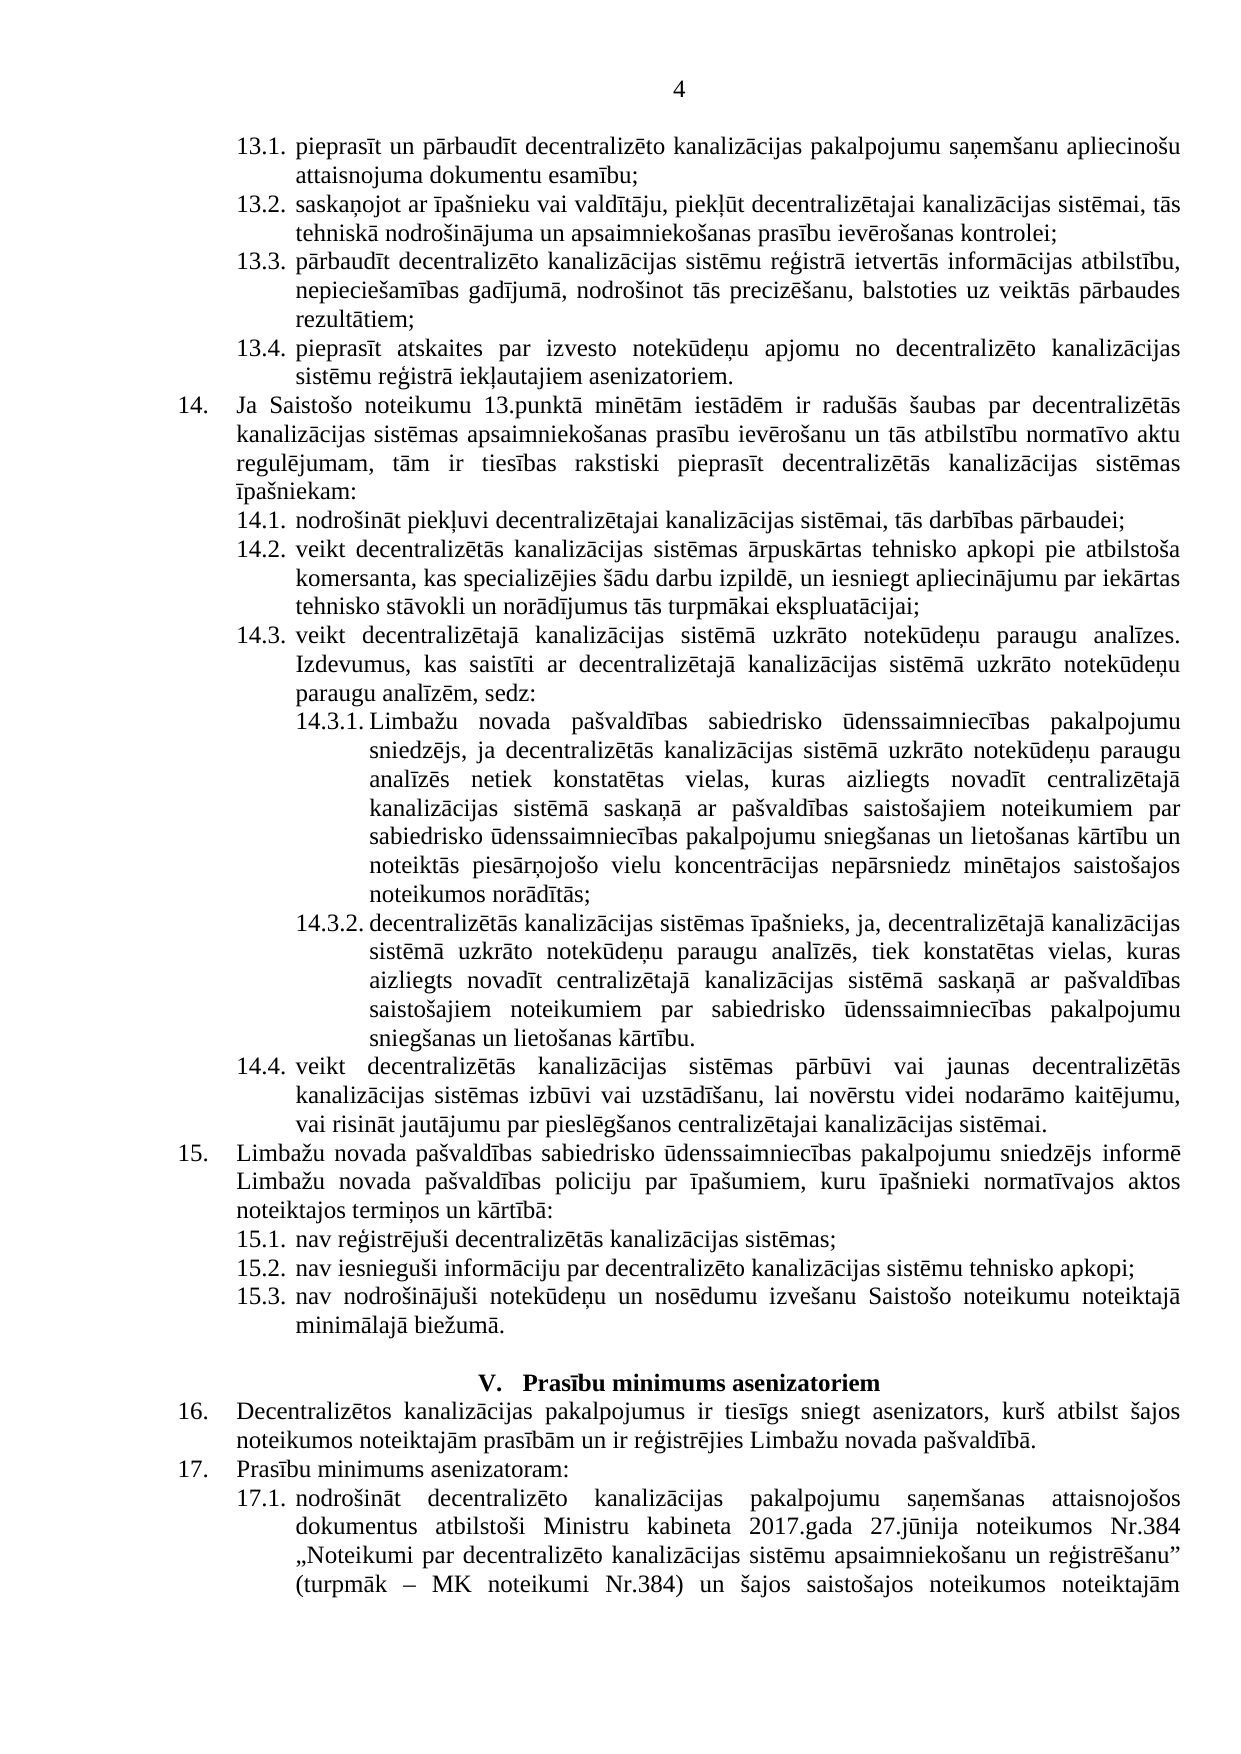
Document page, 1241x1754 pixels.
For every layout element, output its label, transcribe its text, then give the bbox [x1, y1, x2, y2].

list Prasību minimums asenizatoriem [177, 1368, 1181, 1396]
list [236, 1483, 1181, 1598]
list Limbažu novada pašvaldības sabiedrisko ūdenssaimniecības pakalpojumu sniedzējs, ja decentralizētās kanalizācijas sistēmā uzkrāto notekūdeņu paraugu analīzēs netiek konstatētas vielas, kuras aizliegts novadīt centralizētajā kanalizācijas sistēmā saskaņā ar pašvaldības saistošajiem noteikumiem par sabiedrisko ūdenssaimniecības pakalpojumu sniegšanas un lietošanas kārtību un noteiktās piesārņojošo vielu koncentrācijas nepārsniedz minētajos saistošajos noteikumos norādītās; [295, 706, 1181, 908]
list nav reģistrējuši decentralizētās kanalizācijas sistēmas; [236, 1224, 1181, 1253]
list Ja Saistošo noteikumu 13.punktā minētām iestādēm ir radušās šaubas par decentralizētās kanalizācijas sistēmas apsaimniekošanas prasību ievērošanu un tās atbilstību normatīvo aktu regulējumam, tām ir tiesības rakstiski pieprasīt decentralizētās kanalizācijas sistēmas īpašniekam: [177, 390, 1181, 505]
list pieprasīt un pārbaudīt decentralizēto kanalizācijas pakalpojumu saņemšanu apliecinošu attaisnojuma dokumentu esamību; [236, 131, 1181, 189]
list pārbaudīt decentralizēto kanalizācijas sistēmu reģistrā ietvertās informācijas atbilstību, nepieciešamības gadījumā, nodrošinot tās precizēšanu, balstoties uz veiktās pārbaudes rezultātiem; [236, 246, 1181, 333]
list Limbažu novada pašvaldības sabiedrisko ūdenssaimniecības pakalpojumu sniedzējs informē Limbažu novada pašvaldības policiju par īpašumiem, kuru īpašnieki normatīvajos aktos noteiktajos termiņos un kārtībā: [177, 1138, 1181, 1224]
list nodrošināt piekļuvi decentralizētajai kanalizācijas sistēmai, tās darbības pārbaudei; [236, 505, 1181, 534]
list Decentralizētos kanalizācijas pakalpojumus ir tiesīgs sniegt asenizators, kurš atbilst šajos noteikumos noteiktajām prasībām un ir reģistrējies Limbažu novada pašvaldībā. [177, 1396, 1181, 1454]
list nav iesnieguši informāciju par decentralizēto kanalizācijas sistēmu tehnisko apkopi; [236, 1253, 1181, 1281]
list saskaņojot ar īpašnieku vai valdītāju, piekļūt decentralizētajai kanalizācijas sistēmai, tās tehniskā nodrošinājuma un apsaimniekošanas prasību ievērošanas kontrolei; [236, 189, 1181, 246]
list Prasību minimums asenizatoram: [177, 1454, 1181, 1483]
list veikt decentralizētajā kanalizācijas sistēmā uzkrāto notekūdeņu paraugu analīzes. Izdevumus, kas saistīti ar decentralizētajā kanalizācijas sistēmā uzkrāto notekūdeņu paraugu analīzēm, sedz: [236, 620, 1181, 706]
list veikt decentralizētās kanalizācijas sistēmas ārpuskārtas tehnisko apkopi pie atbilstoša komersanta, kas specializējies šādu darbu izpildē, un iesniegt apliecinājumu par iekārtas tehnisko stāvokli un norādījumus tās turpmākai ekspluatācijai; [236, 534, 1181, 620]
list pieprasīt atskaites par izvesto notekūdeņu apjomu no decentralizēto kanalizācijas sistēmu reģistrā iekļautajiem asenizatoriem. [236, 333, 1181, 390]
list decentralizētās kanalizācijas sistēmas īpašnieks, ja, decentralizētajā kanalizācijas sistēmā uzkrāto notekūdeņu paraugu analīzēs, tiek konstatētas vielas, kuras aizliegts novadīt centralizētajā kanalizācijas sistēmā saskaņā ar pašvaldības saistošajiem noteikumiem par sabiedrisko ūdenssaimniecības pakalpojumu sniegšanas un lietošanas kārtību. [295, 908, 1181, 1051]
list veikt decentralizētās kanalizācijas sistēmas pārbūvi vai jaunas decentralizētās kanalizācijas sistēmas izbūvi vai uzstādīšanu, lai novērstu videi nodarāmo kaitējumu, vai risināt jautājumu par pieslēgšanos centralizētajai kanalizācijas sistēmai. [236, 1051, 1181, 1138]
list nav nodrošinājuši notekūdeņu un nosēdumu izvešanu Saistošo noteikumu noteiktajā minimālajā biežumā. [236, 1281, 1181, 1339]
